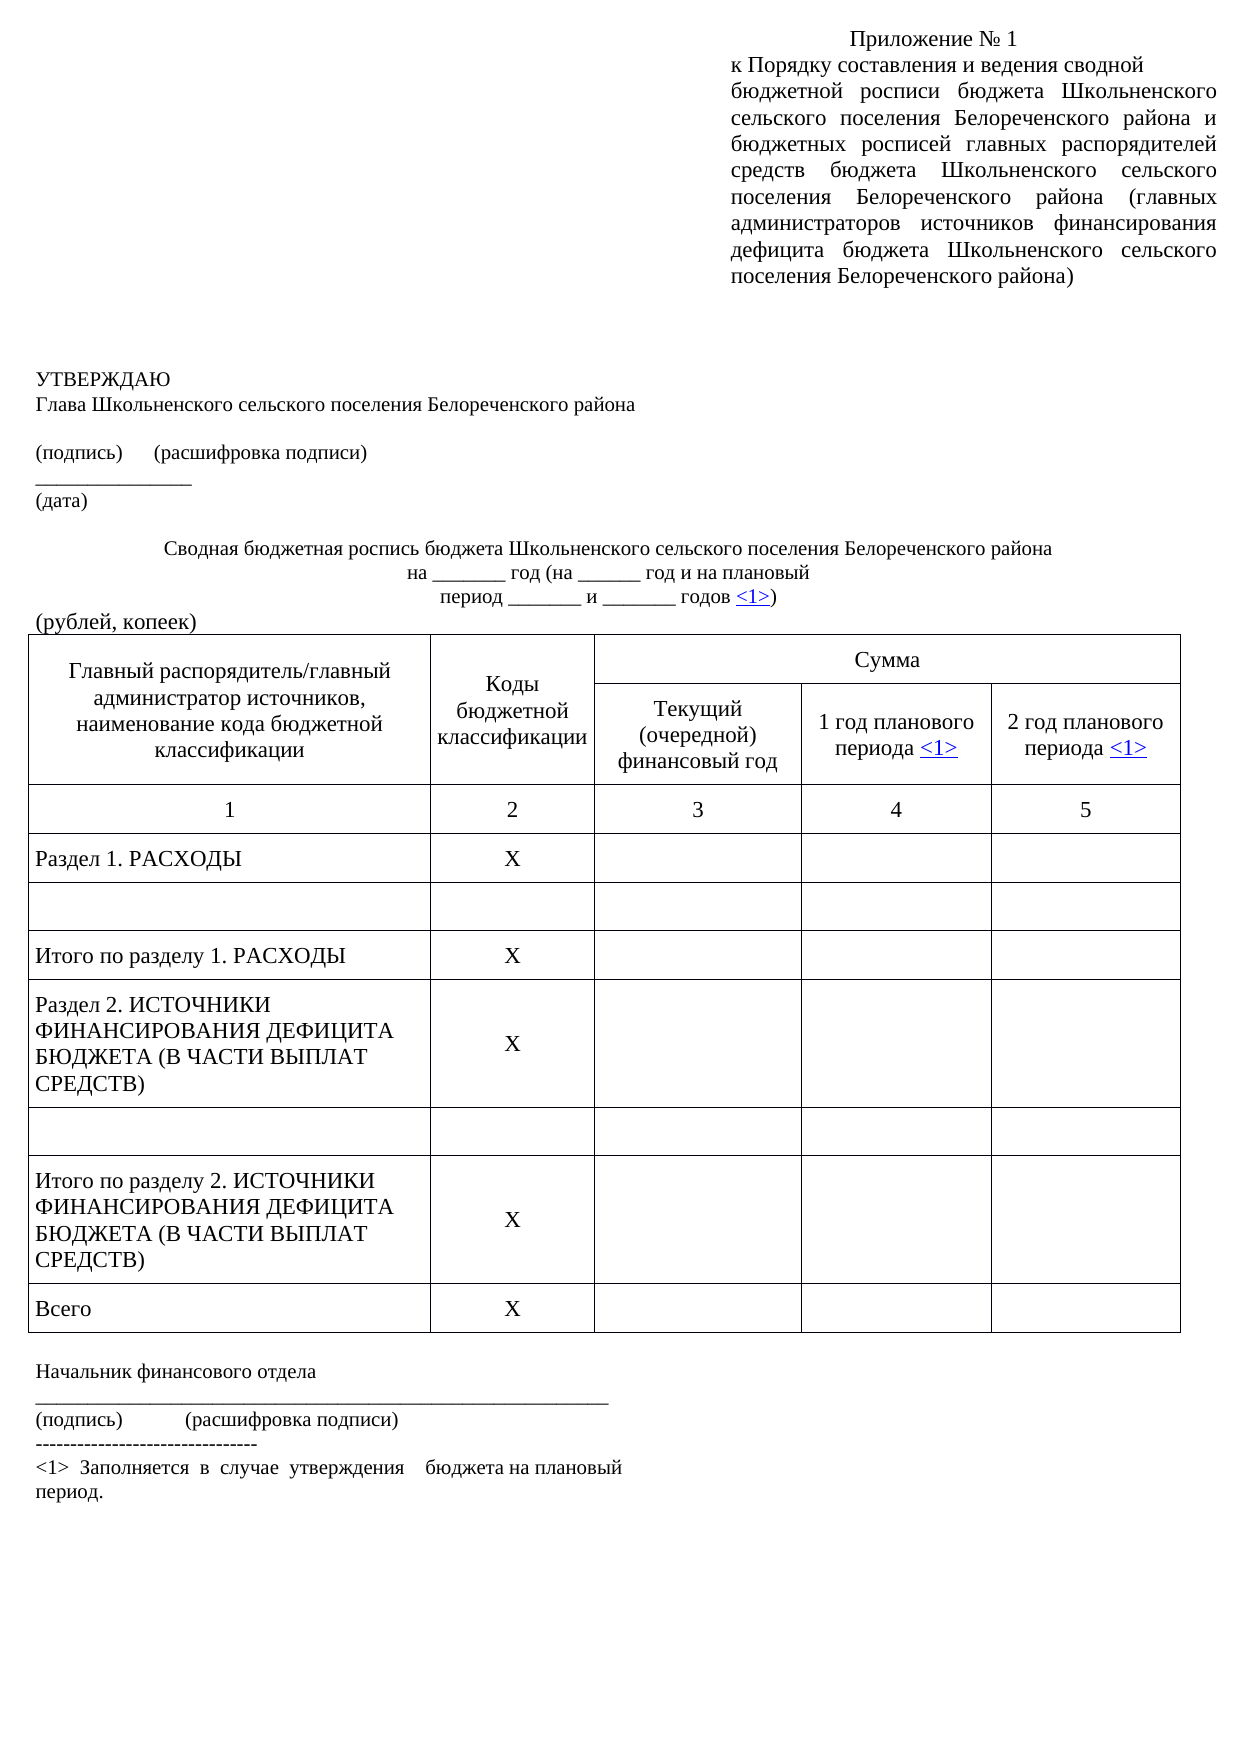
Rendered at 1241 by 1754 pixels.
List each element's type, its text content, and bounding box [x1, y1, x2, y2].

table_cell X [431, 980, 594, 1107]
text Приложение № 1 [35, 25, 1181, 51]
text (рублей, копеек) [35, 608, 1181, 634]
text (подпись) (расшифровка подписи) [35, 1407, 1181, 1431]
text -------------------------------- [35, 1431, 1181, 1455]
text (подпись) (расшифровка подписи) [35, 439, 1181, 464]
table_header Коды бюджетной классификации [431, 635, 594, 784]
table_cell X [431, 1284, 594, 1332]
table_cell [595, 883, 801, 930]
table_cell [992, 1156, 1180, 1283]
table_cell X [431, 1156, 594, 1283]
table_cell [802, 1108, 991, 1155]
table_cell [802, 931, 991, 979]
table_cell [29, 883, 430, 930]
table_cell [595, 980, 801, 1107]
text _______________ [35, 464, 1181, 488]
text Начальник финансового отдела [35, 1359, 1181, 1383]
table_cell 5 [992, 785, 1180, 833]
table_cell [802, 1156, 991, 1283]
table_cell [992, 834, 1180, 882]
table_cell Итого по разделу 1. РАСХОДЫ [29, 931, 430, 979]
table_cell [992, 1108, 1180, 1155]
table_cell Текущий (очередной) финансовый год [595, 684, 801, 784]
text период. [35, 1479, 1181, 1503]
table_cell [431, 883, 594, 930]
table_cell [431, 1108, 594, 1155]
table_header Сумма [595, 635, 1180, 683]
table_cell [595, 1156, 801, 1283]
table_cell X [431, 931, 594, 979]
text (дата) [35, 488, 1181, 512]
text период _______ и _______ годов <1>) [35, 584, 1181, 608]
text _______________________________________________________ [35, 1383, 1181, 1407]
table_cell [992, 980, 1180, 1107]
table_cell [802, 1284, 991, 1332]
table_cell [992, 931, 1180, 979]
table_cell Раздел 2. ИСТОЧНИКИ ФИНАНСИРОВАНИЯ ДЕФИЦИТА БЮДЖЕТА (В ЧАСТИ ВЫПЛАТ СРЕДСТВ) [29, 980, 430, 1107]
text на _______ год (на ______ год и на плановый [35, 560, 1181, 584]
text УТВЕРЖДАЮ [35, 367, 1181, 391]
text Глава Школьненского сельского поселения Белореченского района [35, 391, 1181, 416]
table_cell [595, 834, 801, 882]
table_cell [992, 883, 1180, 930]
table_cell Итого по разделу 2. ИСТОЧНИКИ ФИНАНСИРОВАНИЯ ДЕФИЦИТА БЮДЖЕТА (В ЧАСТИ ВЫПЛАТ СРЕДСТВ) [29, 1156, 430, 1283]
table_header к Порядку составления и ведения сводной бюджетной росписи бюджета Школьненского сельского поселения Белореченского района и бюджетных росписей главных распорядителей средств бюджета Школьненского сельского поселения Белореченского района (главных администраторов источников финансирования дефицита бюджета Школьненского сельского поселения Белореченского района) [718, 51, 1228, 288]
table_cell [992, 1284, 1180, 1332]
table_cell 1 год планового периода <1> [802, 684, 991, 784]
table_header Главный распорядитель/главный администратор источников, наименование кода бюджетной классификации [29, 635, 430, 784]
text Сводная бюджетная роспись бюджета Школьненского сельского поселения Белореченского района [35, 536, 1181, 560]
table_cell [595, 931, 801, 979]
table_cell [802, 980, 991, 1107]
table_cell [595, 1284, 801, 1332]
table_cell [802, 834, 991, 882]
table_cell 2 год планового периода <1> [992, 684, 1180, 784]
table_cell [29, 1108, 430, 1155]
table_cell Всего [29, 1284, 430, 1332]
table_cell 4 [802, 785, 991, 833]
table_cell 2 [431, 785, 594, 833]
table_cell [595, 1108, 801, 1155]
text <1> Заполняется в случае утверждения бюджета на плановый [35, 1455, 1181, 1479]
table_cell 1 [29, 785, 430, 833]
table_cell 3 [595, 785, 801, 833]
table_cell Раздел 1. РАСХОДЫ [29, 834, 430, 882]
table_cell X [431, 834, 594, 882]
table_cell [802, 883, 991, 930]
